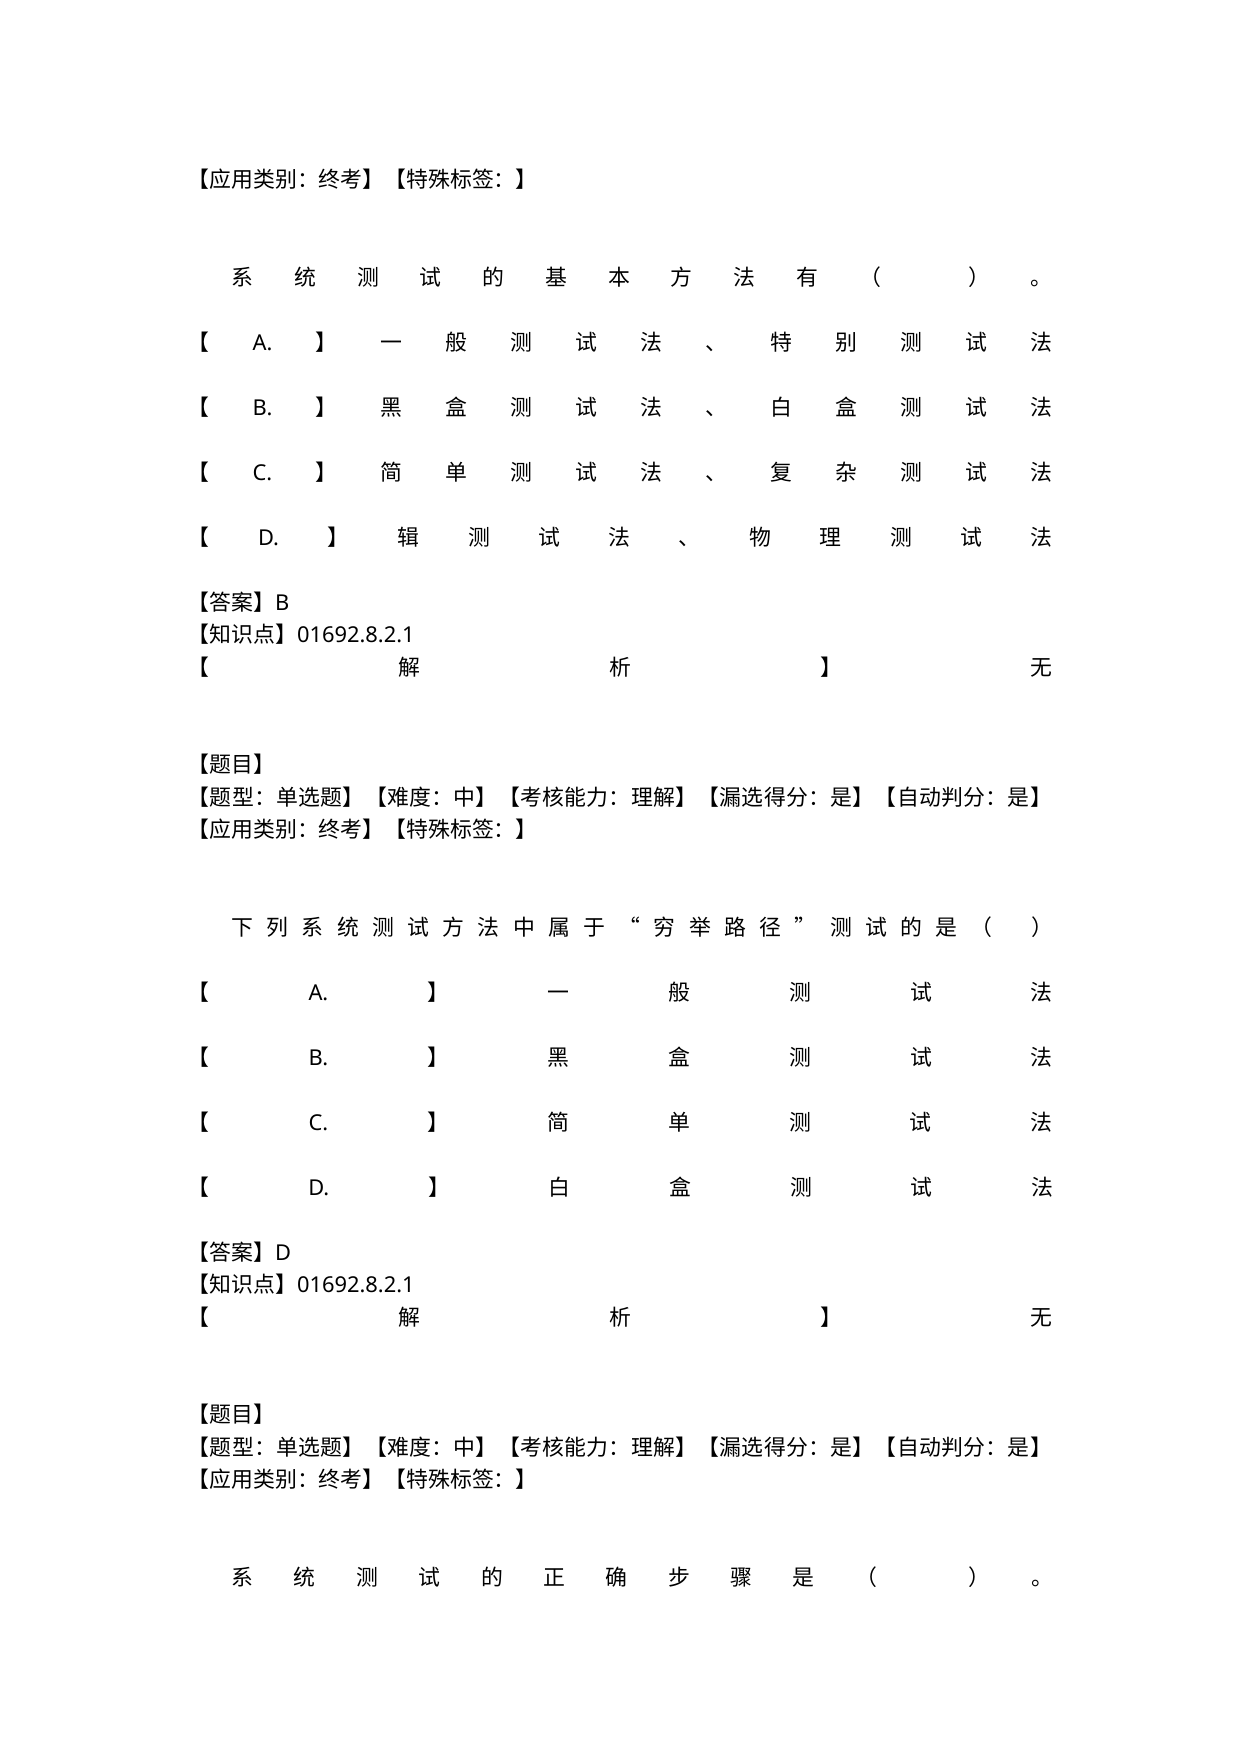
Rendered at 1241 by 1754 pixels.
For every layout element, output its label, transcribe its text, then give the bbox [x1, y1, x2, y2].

text 【B.】黑盒测试法 [187, 1039, 1053, 1104]
text 【解析】无 [187, 649, 1053, 714]
text 【C.】简单测试法 [187, 1104, 1053, 1169]
text 系统测试的正确步骤是（ ）。 [187, 1494, 1053, 1592]
text 【B.】黑盒测试法、白盒测试法 [187, 389, 1053, 454]
text 【D.】辑测试法、物理测试法 [187, 519, 1053, 584]
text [187, 162, 1053, 194]
text 【解析】无 [187, 1299, 1053, 1364]
text 【C.】简单测试法、复杂测试法 [187, 454, 1053, 519]
text 【题型：单选题】【难度：中】【考核能力：理解】【漏选得分：是】【自动判分：是】【应用类别：终考】【特殊标签：】 [187, 779, 1053, 844]
text 【A.】一般测试法、特别测试法 [187, 324, 1053, 389]
text 系统测试的基本方法有（ ）。 [187, 194, 1053, 324]
text 【题目】 [187, 747, 1053, 779]
text 下列系统测试方法中属于“穷举路径”测试的是（ ） [187, 844, 1053, 974]
text 【知识点】01692.8.2.1 [187, 1267, 1053, 1299]
text 【知识点】01692.8.2.1 [187, 617, 1053, 649]
text 【题型：单选题】【难度：中】【考核能力：理解】【漏选得分：是】【自动判分：是】【应用类别：终考】【特殊标签：】 [187, 1429, 1053, 1494]
text 【答案】D [187, 1234, 1053, 1267]
text 【题目】 [187, 1397, 1053, 1429]
text 【D.】白盒测试法 [187, 1169, 1053, 1234]
text 【答案】B [187, 584, 1053, 617]
text 【A.】一般测试法 [187, 974, 1053, 1039]
